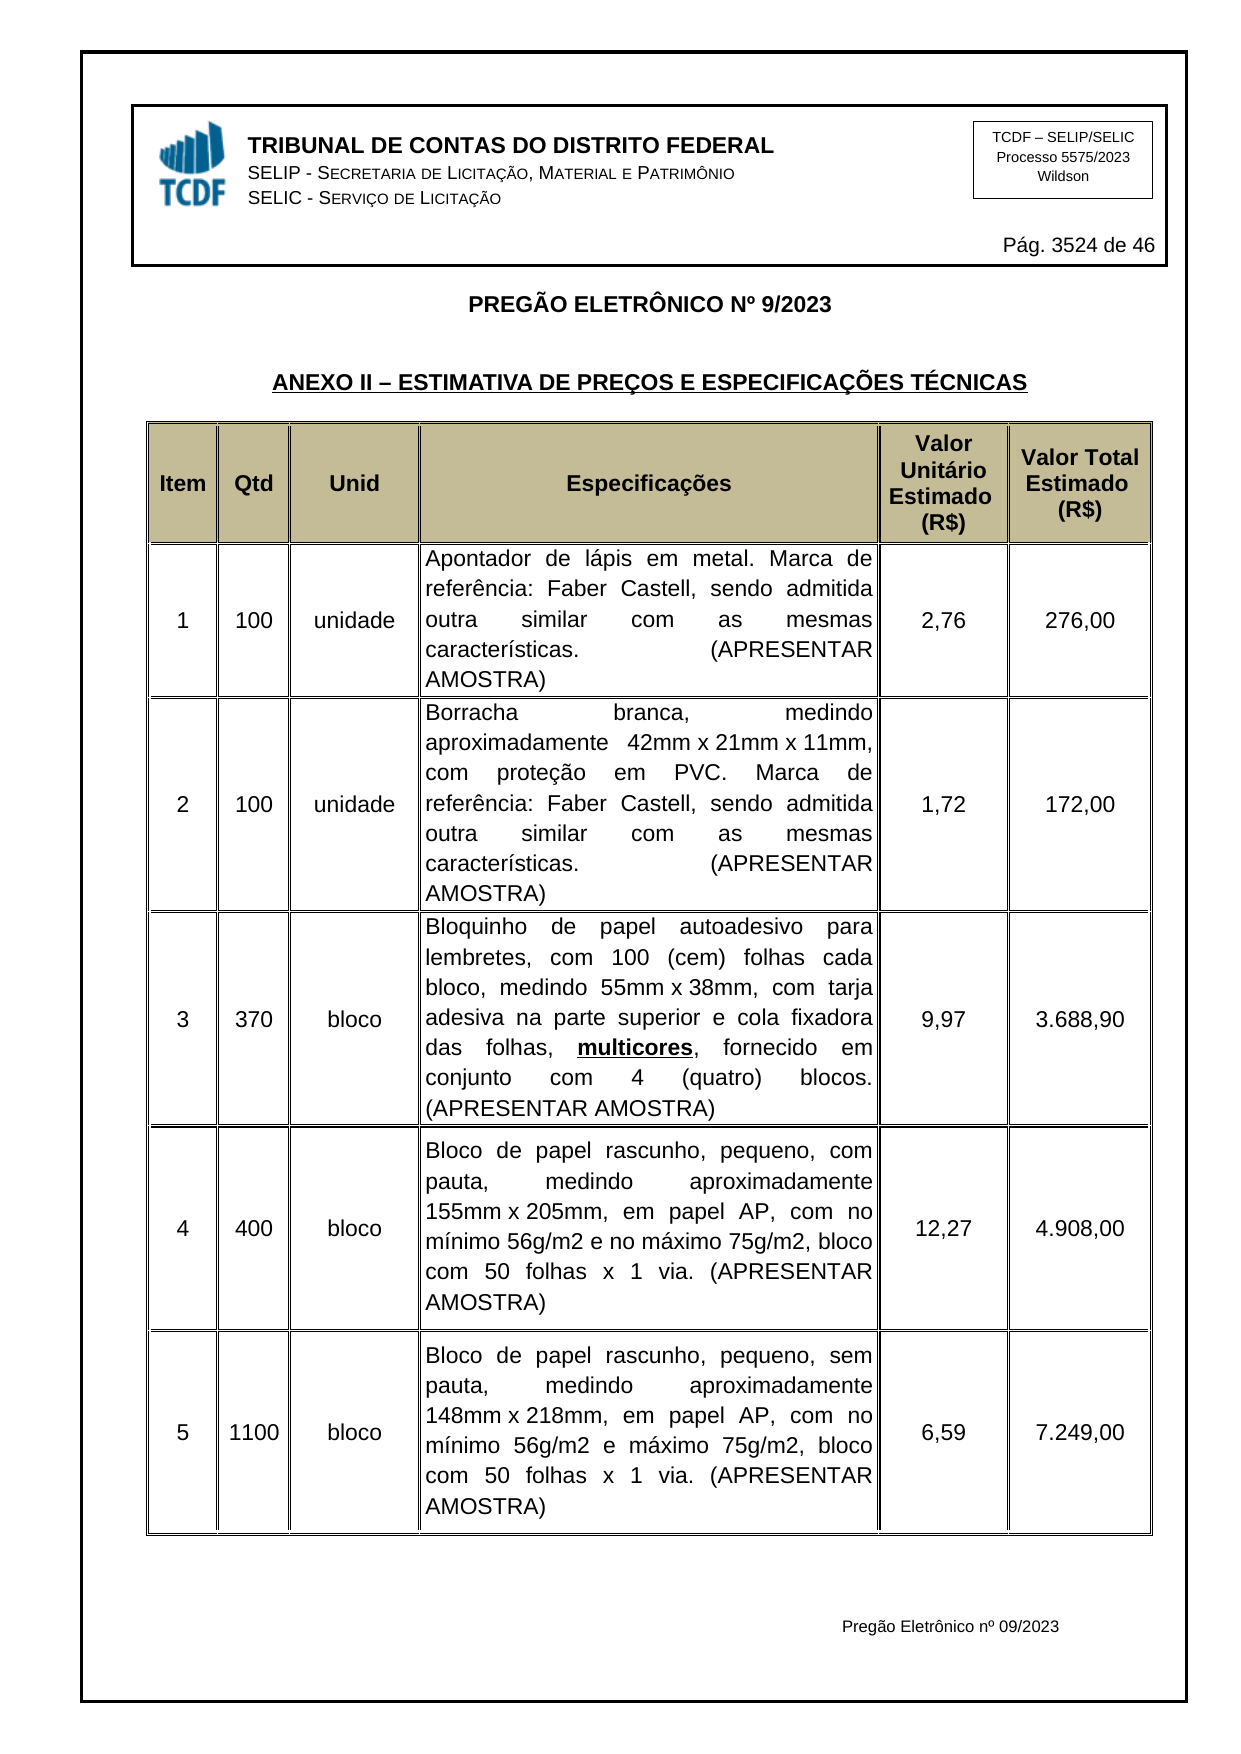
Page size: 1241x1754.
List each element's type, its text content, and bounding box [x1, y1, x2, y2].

table_cell 2 [149, 696, 216, 910]
table_header Unid [290, 424, 419, 542]
table_cell 100 [219, 545, 288, 696]
table_header Item [148, 422, 218, 542]
table_cell 3 [148, 910, 218, 1124]
table_cell 1 [148, 542, 218, 696]
table_cell Bloco de papel rascunho, pequeno, sem pauta, medindo aproximadamente 148mm x 218mm, em papel AP, com no mínimo 56g/m2 e máximo 75g/m2, bloco com 50 folhas x 1 via. (APRESENTAR AMOSTRA) [419, 1329, 879, 1532]
table_cell 12,27 [881, 1128, 1007, 1328]
table_cell unidade [291, 699, 418, 910]
table_cell 370 [219, 913, 288, 1124]
table_cell 5 [149, 1329, 218, 1532]
text ANEXO II – ESTIMATIVA DE PREÇOS E ESPECIFICAÇÕES TÉCNICAS [148, 369, 1152, 395]
table_cell 9,97 [881, 913, 1007, 1124]
table_cell Bloquinho de papel autoadesivo para lembretes, com 100 (cem) folhas cada bloco, medindo 55mm x 38mm, com tarja adesiva na parte superior e cola fixadora das folhas, multicores, fornecido em conjunto com 4 (quatro) blocos. (APRESENTAR AMOSTRA) [421, 913, 877, 1124]
table_header Valor Total Estimado (R$) [1008, 424, 1150, 542]
table_cell 1100 [218, 1329, 290, 1532]
table_header Qtd [218, 422, 290, 542]
table_cell 4.908,00 [1008, 1124, 1152, 1328]
table_cell 276,00 [1008, 542, 1152, 696]
table_cell 7.249,00 [1008, 1329, 1150, 1532]
table_cell 400 [219, 1128, 288, 1328]
text PREGÃO ELETRÔNICO Nº 9/2023 [148, 291, 1152, 317]
table_header Especificações [419, 422, 879, 542]
table_cell bloco [291, 1128, 418, 1328]
table_header Valor Unitário Estimado (R$) [879, 424, 1008, 542]
table_cell Apontador de lápis em metal. Marca de referência: Faber Castell, sendo admitida outra similar com as mesmas características. (APRESENTAR AMOSTRA) [421, 545, 877, 696]
table_cell 1,72 [881, 699, 1007, 910]
table_cell 3.688,90 [1008, 910, 1152, 1124]
table_cell Borracha branca, medindo aproximadamente 42mm x 21mm x 11mm, com proteção em PVC. Marca de referência: Faber Castell, sendo admitida outra similar com as mesmas características. (APRESENTAR AMOSTRA) [421, 699, 877, 910]
table_cell 172,00 [1010, 696, 1150, 910]
table_cell Bloco de papel rascunho, pequeno, com pauta, medindo aproximadamente 155mm x 205mm, em papel AP, com no mínimo 56g/m2 e no máximo 75g/m2, bloco com 50 folhas x 1 via. (APRESENTAR AMOSTRA) [421, 1128, 877, 1328]
table_cell 6,59 [879, 1332, 1008, 1532]
table_cell bloco [291, 913, 418, 1124]
table_cell 2,76 [881, 545, 1007, 696]
table_cell unidade [291, 545, 418, 696]
table_cell 100 [219, 699, 288, 910]
table_cell 4 [148, 1124, 218, 1328]
table_cell bloco [290, 1332, 419, 1532]
